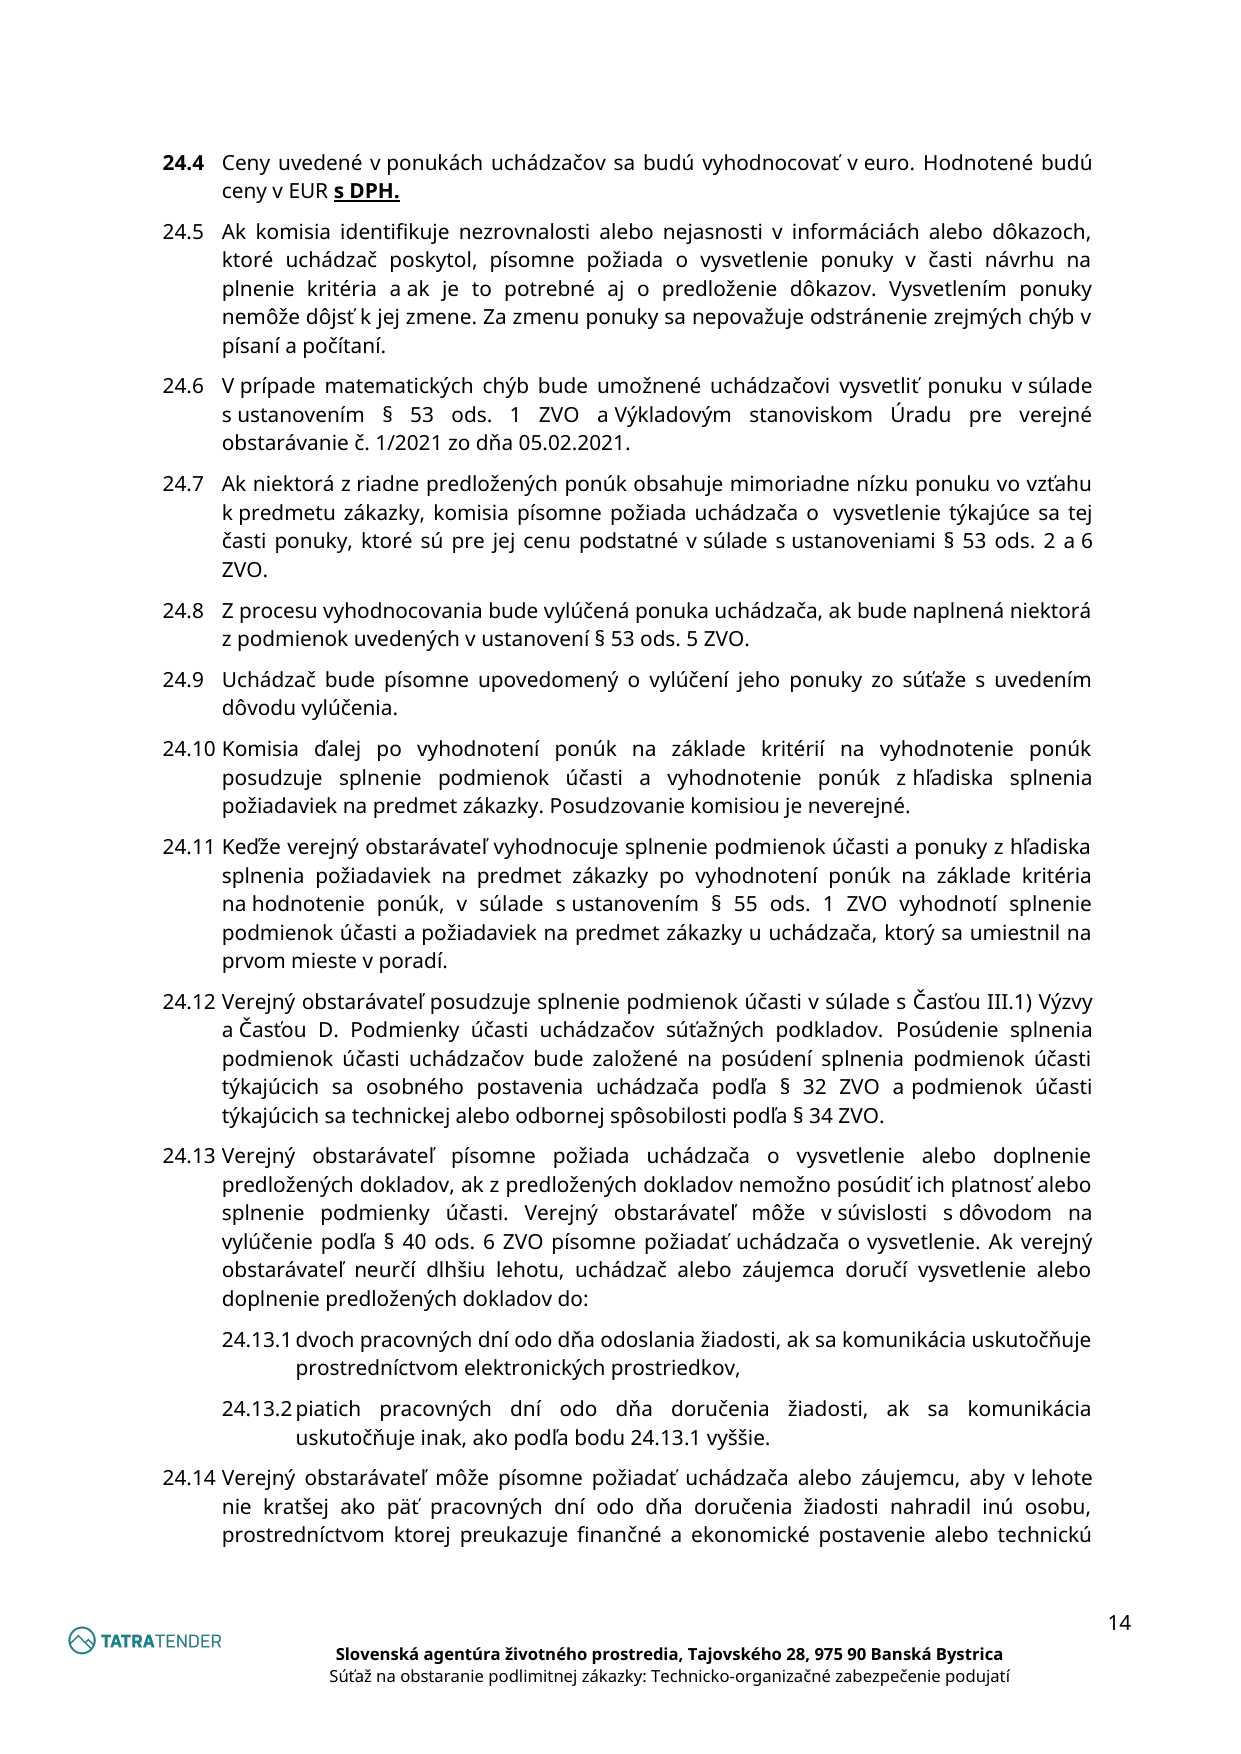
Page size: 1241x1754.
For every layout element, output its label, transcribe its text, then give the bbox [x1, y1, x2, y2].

subtitle Keďže verejný obstarávateľ vyhodnocuje splnenie podmienok účasti a ponuky z hľadiska splnenia požiadaviek na predmet zákazky po vyhodnotení ponúk na základe kritéria na hodnotenie ponúk, v súlade s ustanovením § 55 ods. 1 ZVO vyhodnotí splnenie podmienok účasti a požiadaviek na predmet zákazky u uchádzača, ktorý sa umiestnil na prvom mieste v poradí. [162, 832, 1093, 974]
subtitle Ceny uvedené v ponukách uchádzačov sa budú vyhodnocovať v euro. Hodnotené budú ceny v EUR s DPH. [162, 148, 1093, 204]
subtitle V prípade matematických chýb bude umožnené uchádzačovi vysvetliť ponuku v súlade s ustanovením § 53 ods. 1 ZVO a Výkladovým stanoviskom Úradu pre verejné obstarávanie č. 1/2021 zo dňa 05.02.2021. [162, 372, 1093, 457]
subtitle Z procesu vyhodnocovania bude vylúčená ponuka uchádzača, ak bude naplnená niektorá z podmienok uvedených v ustanovení § 53 ods. 5 ZVO. [162, 596, 1093, 653]
subtitle dvoch pracovných dní odo dňa odoslania žiadosti, ak sa komunikácia uskutočňuje prostredníctvom elektronických prostriedkov, [222, 1325, 1093, 1382]
subtitle Komisia ďalej po vyhodnotení ponúk na základe kritérií na vyhodnotenie ponúk posudzuje splnenie podmienok účasti a vyhodnotenie ponúk z hľadiska splnenia požiadaviek na predmet zákazky. Posudzovanie komisiou je neverejné. [162, 734, 1093, 820]
subtitle Ak niektorá z riadne predložených ponúk obsahuje mimoriadne nízku ponuku vo vzťahu k predmetu zákazky, komisia písomne požiada uchádzača o vysvetlenie týkajúce sa tej časti ponuky, ktoré sú pre jej cenu podstatné v súlade s ustanoveniami § 53 ods. 2 a 6 ZVO. [162, 469, 1093, 583]
subtitle Uchádzač bude písomne upovedomený o vylúčení jeho ponuky zo súťaže s uvedením dôvodu vylúčenia. [162, 665, 1093, 722]
subtitle Verejný obstarávateľ posudzuje splnenie podmienok účasti v súlade s Časťou III.1) Výzvy a Časťou D. Podmienky účasti uchádzačov súťažných podkladov. Posúdenie splnenia podmienok účasti uchádzačov bude založené na posúdení splnenia podmienok účasti týkajúcich sa osobného postavenia uchádzača podľa § 32 ZVO a podmienok účasti týkajúcich sa technickej alebo odbornej spôsobilosti podľa § 34 ZVO. [162, 987, 1093, 1129]
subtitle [162, 1463, 1093, 1549]
picture [61, 1614, 234, 1666]
subtitle Ak komisia identifikuje nezrovnalosti alebo nejasnosti v informáciách alebo dôkazoch, ktoré uchádzač poskytol, písomne požiada o vysvetlenie ponuky v časti návrhu na plnenie kritéria a ak je to potrebné aj o predloženie dôkazov. Vysvetlením ponuky nemôže dôjsť k jej zmene. Za zmenu ponuky sa nepovažuje odstránenie zrejmých chýb v písaní a počítaní. [162, 217, 1093, 359]
subtitle piatich pracovných dní odo dňa doručenia žiadosti, ak sa komunikácia uskutočňuje inak, ako podľa bodu 24.13.1 vyššie. [222, 1394, 1093, 1451]
subtitle Verejný obstarávateľ písomne požiada uchádzača o vysvetlenie alebo doplnenie predložených dokladov, ak z predložených dokladov nemožno posúdiť ich platnosť alebo splnenie podmienky účasti. Verejný obstarávateľ môže v súvislosti s dôvodom na vylúčenie podľa § 40 ods. 6 ZVO písomne požiadať uchádzača o vysvetlenie. Ak verejný obstarávateľ neurčí dlhšiu lehotu, uchádzač alebo záujemca doručí vysvetlenie alebo doplnenie predložených dokladov do: [162, 1142, 1093, 1312]
